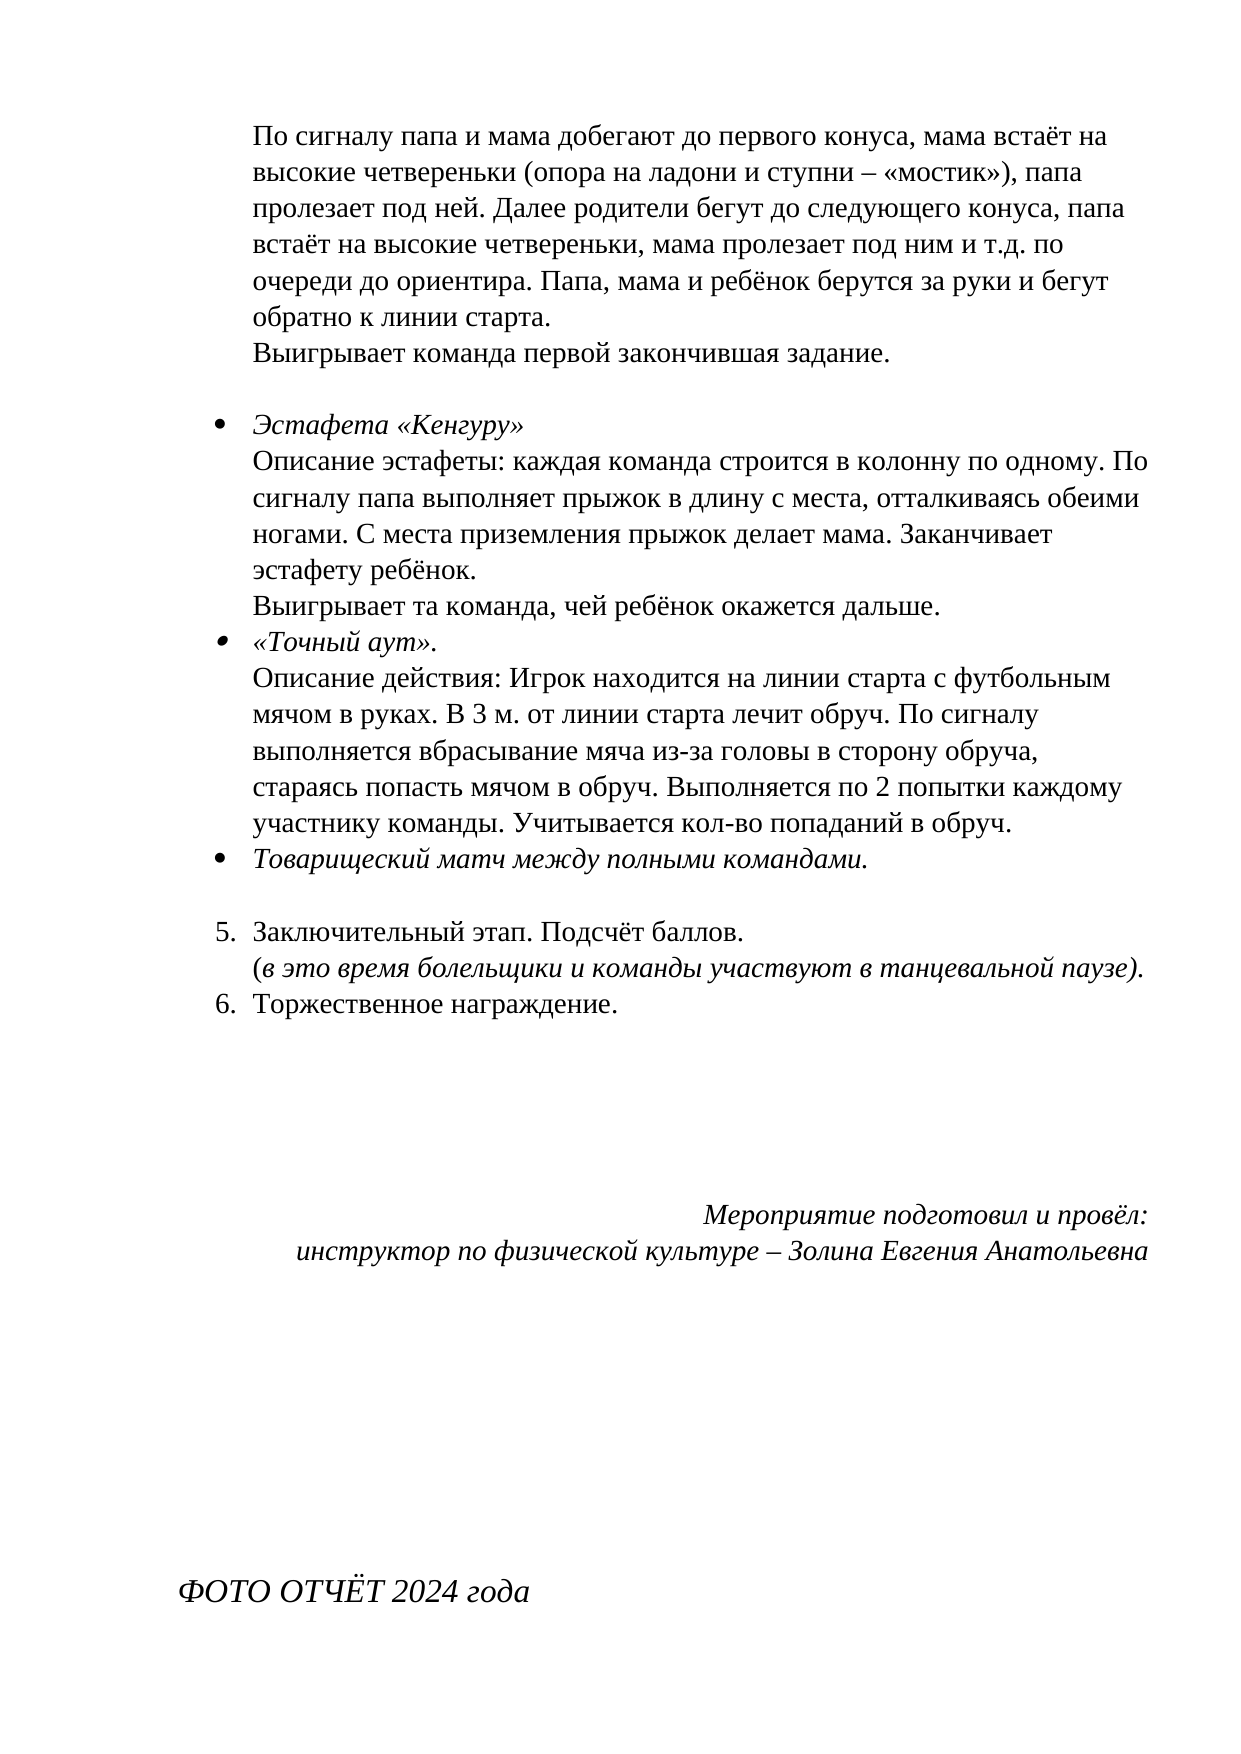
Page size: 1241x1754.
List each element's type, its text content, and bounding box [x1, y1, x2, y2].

text ФОТО ОТЧЁТ 2024 года [177, 1571, 1152, 1609]
list Товарищеский матч между полными командами. [215, 841, 1152, 875]
list инструктор по физической культуре – Золина Евгения Анатольевна [252, 1233, 1152, 1267]
list Мероприятие подготовил и провёл: [252, 1197, 1152, 1231]
list «Точный аут». [215, 624, 1152, 658]
list Заключительный этап. Подсчёт баллов. [215, 914, 1152, 947]
list Описание эстафеты: каждая команда строится в колонну по одному. По сигналу папа выполняет прыжок в длину с места, отталкиваясь обеими ногами. С места приземления прыжок делает мама. Заканчивает эстафету ребёнок. [252, 443, 1152, 586]
list Выигрывает та команда, чей ребёнок окажется дальше. [252, 588, 1152, 622]
list По сигналу папа и мама добегают до первого конуса, мама встаёт на высокие четвереньки (опора на ладони и ступни – «мостик»), папа пролезает под ней. Далее родители бегут до следующего конуса, папа встаёт на высокие четвереньки, мама пролезает под ним и т.д. по очереди до ориентира. Папа, мама и ребёнок берутся за руки и бегут обратно к линии старта. [252, 118, 1152, 332]
list (в это время болельщики и команды участвуют в танцевальной паузе). [252, 950, 1152, 983]
list Выигрывает команда первой закончившая задание. [252, 335, 1152, 368]
list Торжественное награждение. [215, 986, 1152, 1019]
list Описание действия: Игрок находится на линии старта с футбольным мячом в руках. В 3 м. от линии старта лечит обруч. По сигналу выполняется вбрасывание мяча из-за головы в сторону обруча, стараясь попасть мячом в обруч. Выполняется по 2 попытки каждому участнику команды. Учитывается кол-во попаданий в обруч. [252, 661, 1152, 839]
list Эстафета «Кенгуру» [215, 407, 1152, 441]
